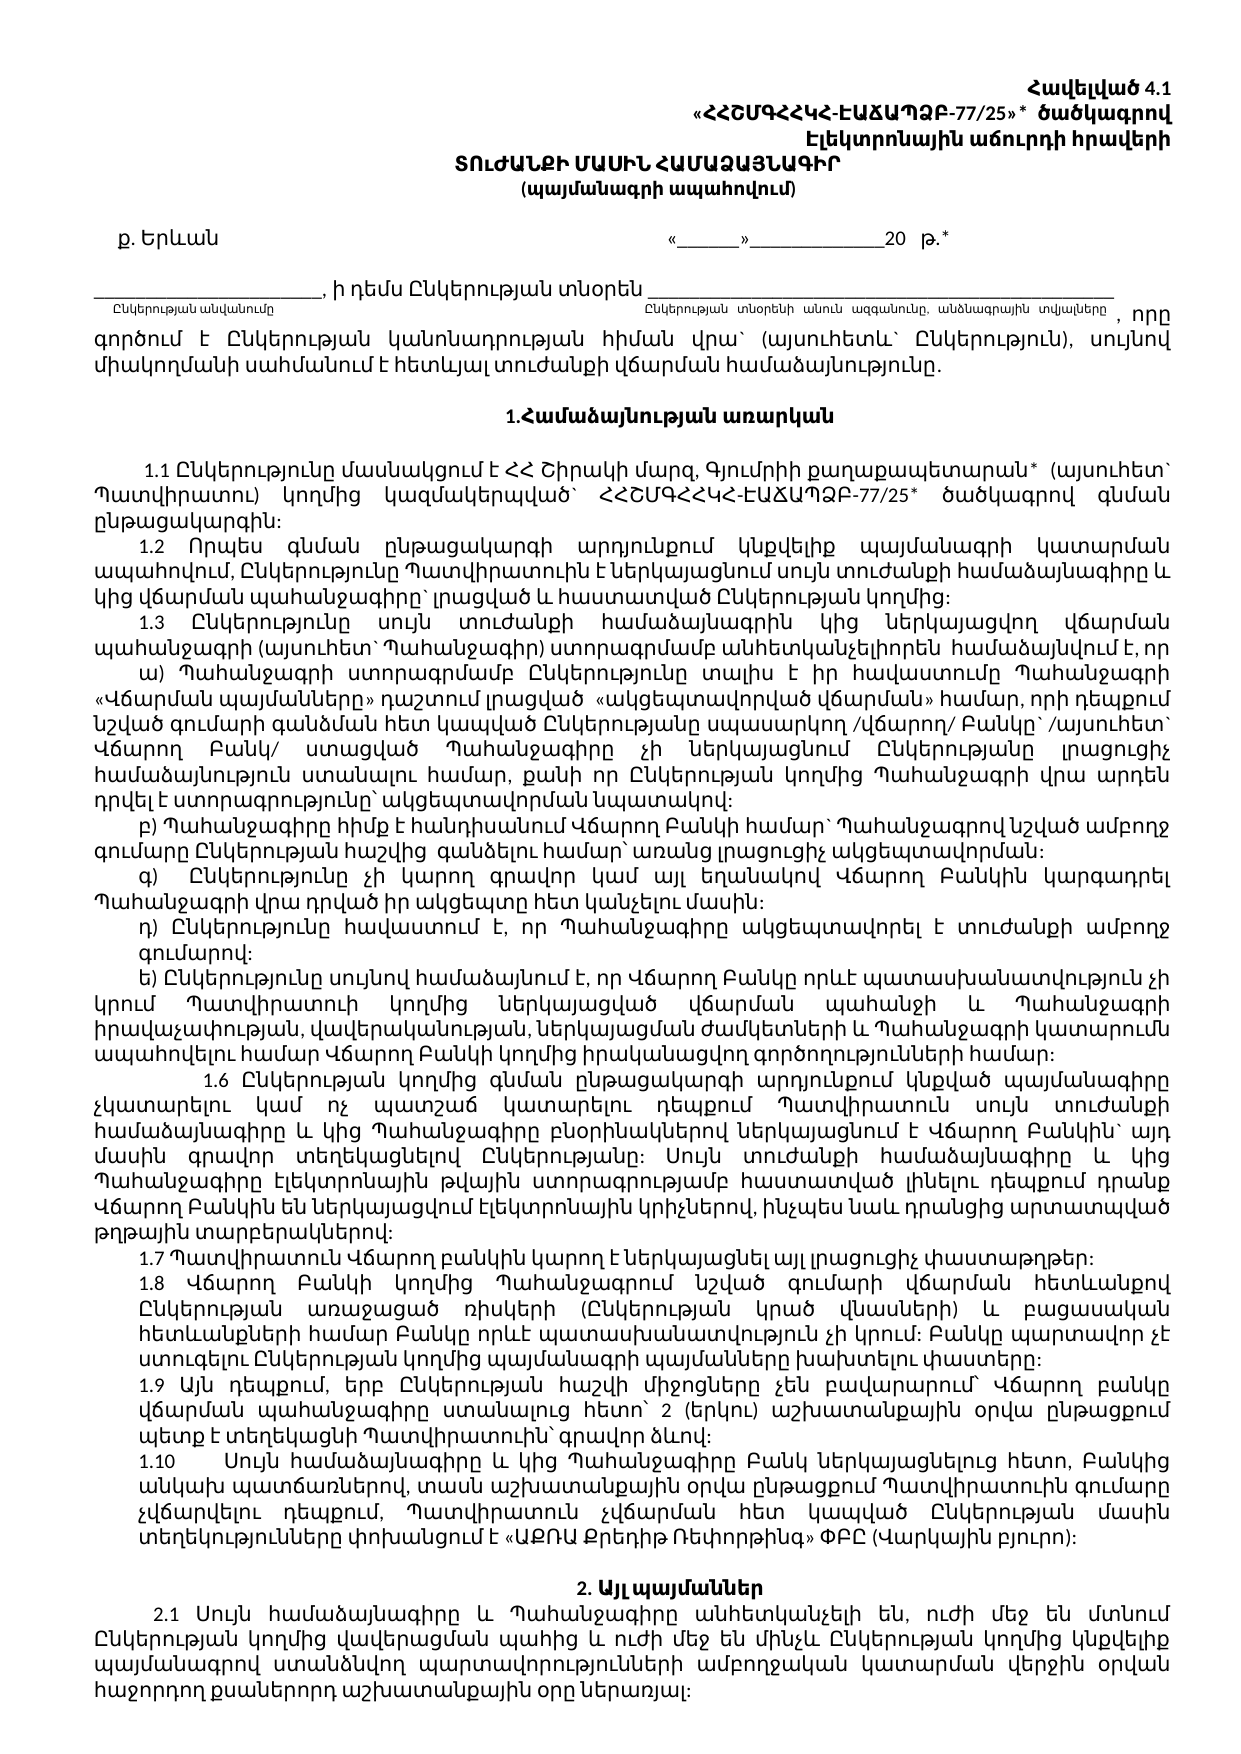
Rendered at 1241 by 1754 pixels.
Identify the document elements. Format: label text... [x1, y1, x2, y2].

text 1.2 Որպես գնման ընթացակարգի արդյունքում կնքվելիք պայմանագրի կատարման ապահովում, Ընկերությունը Պատվիրատուին է ներկայացնում սույն տուժանքի համաձայնագիրը և կից վճարման պահանջագիրը` լրացված և հաստատված Ընկերության կողմից: [94, 533, 1171, 609]
text բ) Պահանջագիրը հիմք է հանդիսանում Վճարող Բանկի համար` Պահանջագրով նշված ամբողջ գումարը Ընկերության հաշվից գանձելու համար՝ առանց լրացուցիչ ակցեպտավորման: [94, 813, 1171, 864]
text 2.1 Սույն համաձայնագիրը և Պահանջագիրը անհետկանչելի են, ուժի մեջ են մտնում Ընկերության կողմից վավերացման պահից և ուժի մեջ են մինչև Ընկերության կողմից կնքվելիք պայմանագրով ստանձնվող պարտավորությունների ամբողջական կատարման վերջին օրվան հաջորդող քսաներորդ աշխատանքային օրը ներառյալ: [94, 1601, 1171, 1702]
text Ընկերության անվանումը Ընկերության տնօրենի անուն ազգանունը, անձնագրային տվյալները , որը գործում է Ընկերության կանոնադրության հիման վրա` (այսուհետև` Ընկերություն), սույնով միակողմանի սահմանում է հետևյալ տուժանքի վճարման համաձայնությունը. [94, 301, 1171, 377]
text 1.Համաձայնության առարկան [169, 403, 1171, 428]
text 1.10 Սույն համաձայնագիրը և կից Պահանջագիրը Բանկ ներկայացնելուց հետո, Բանկից անկախ պատճառներով, տասն աշխատանքային օրվա ընթացքում Պատվիրատուին գումարը չվճարվելու դեպքում, Պատվիրատուն չվճարման հետ կապված Ընկերության մասին տեղեկությունները փոխանցում է «ԱՔՌԱ Քրեդիթ Ռեփորթինգ» ՓԲԸ (Վարկային բյուրո): [138, 1448, 1171, 1550]
text ______________________, ի դեմս Ընկերության տնօրեն _____________________________________________ [94, 276, 1171, 301]
text 1.9 Այն դեպքում, երբ Ընկերության հաշվի միջոցները չեն բավարարում՝ Վճարող բանկը վճարման պահանջագիրը ստանալուց հետո՝ 2 (երկու) աշխատանքային օրվա ընթացքում պետք է տեղեկացնի Պատվիրատուին՝ գրավոր ձևով: [138, 1372, 1171, 1448]
text «ՀՀՇՄԳՀՀԿՀ-ԷԱՃԱՊՁԲ-77/25»* ծածկագրով [94, 100, 1171, 126]
text գ) Ընկերությունը չի կարող գրավոր կամ այլ եղանակով Վճարող Բանկին կարգադրել Պահանջագրի վրա դրված իր ակցեպտը հետ կանչելու մասին: [94, 864, 1171, 914]
text 1.1 Ընկերությունը մասնակցում է ՀՀ Շիրակի մարզ, Գյումրիի քաղաքապետարան* (այսուհետ` Պատվիրատու) կողմից կազմակերպված` ՀՀՇՄԳՀՀԿՀ-ԷԱՃԱՊՁԲ-77/25* ծածկագրով գնման ընթացակարգին: [94, 457, 1171, 533]
text Էլեկտրոնային աճուրդի հրավերի [94, 126, 1171, 151]
text ա) Պահանջագրի ստորագրմամբ Ընկերությունը տալիս է իր հավաստումը Պահանջագրի «Վճարման պայմանները» դաշտում լրացված «ակցեպտավորված վճարման» համար, որի դեպքում նշված գումարի գանձման հետ կապված Ընկերությանը սպասարկող /վճարող/ Բանկը` /այսուհետ` Վճարող Բանկ/ ստացված Պահանջագիրը չի ներկայացնում Ընկերությանը լրացուցիչ համաձայնություն ստանալու համար, քանի որ Ընկերության կողմից Պահանջագրի վրա արդեն դրվել է ստորագրությունը՝ ակցեպտավորման նպատակով: [94, 660, 1171, 813]
text դ) Ընկերությունը հավաստում է, որ Պահանջագիրը ակցեպտավորել է տուժանքի ամբողջ գումարով: [138, 914, 1171, 965]
text (պայմանագրի ապահովում) [94, 177, 1171, 199]
text ՏՈւԺԱՆՔԻ ՄԱՍԻՆ ՀԱՄԱՁԱՅՆԱԳԻՐ [94, 151, 1171, 177]
text 1.6 Ընկերության կողմից գնման ընթացակարգի արդյունքում կնքված պայմանագիրը չկատարելու կամ ոչ պատշաճ կատարելու դեպքում Պատվիրատուն սույն տուժանքի համաձայնագիրը և կից Պահանջագիրը բնօրինակներով ներկայացնում է Վճարող Բանկին` այդ մասին գրավոր տեղեկացնելով Ընկերությանը: Սույն տուժանքի համաձայնագիրը և կից Պահանջագիրը էլեկտրոնային թվային ստորագրությամբ հաստատված լինելու դեպքում դրանք Վճարող Բանկին են ներկայացվում էլեկտրոնային կրիչներով, ինչպես նաև դրանցից արտատպված թղթային տարբերակներով: [94, 1067, 1171, 1245]
text 1.8 Վճարող Բանկի կողմից Պահանջագրում նշված գումարի վճարման հետևանքով Ընկերության առաջացած ռիսկերի (Ընկերության կրած վնասների) և բացասական հետևանքների համար Բանկը որևէ պատասխանատվություն չի կրում: Բանկը պարտավոր չէ ստուգելու Ընկերության կողմից պայմանագրի պայմանները խախտելու փաստերը: [138, 1270, 1171, 1372]
text ք. Երևան «______»_____________20 թ.* [94, 225, 1171, 250]
text 2. Այլ պայմաններ [169, 1575, 1171, 1601]
text ե) Ընկերությունը սույնով համաձայնում է, որ Վճարող Բանկը որևէ պատասխանատվություն չի կրում Պատվիրատուի կողմից ներկայացված վճարման պահանջի և Պահանջագրի իրավաչափության, վավերականության, ներկայացման ժամկետների և Պահանջագրի կատարումն ապահովելու համար Վճարող Բանկի կողմից իրականացվող գործողությունների համար: [94, 965, 1171, 1067]
text 1.3 Ընկերությունը սույն տուժանքի համաձայնագրին կից ներկայացվող վճարման պահանջագրի (այսուհետ` Պահանջագիր) ստորագրմամբ անհետկանչելիորեն համաձայնվում է, որ [94, 609, 1171, 660]
text Հավելված 4.1 [94, 75, 1171, 100]
text 1.7 Պատվիրատուն Վճարող բանկին կարող է ներկայացնել այլ լրացուցիչ փաստաթղթեր: [138, 1245, 1171, 1270]
